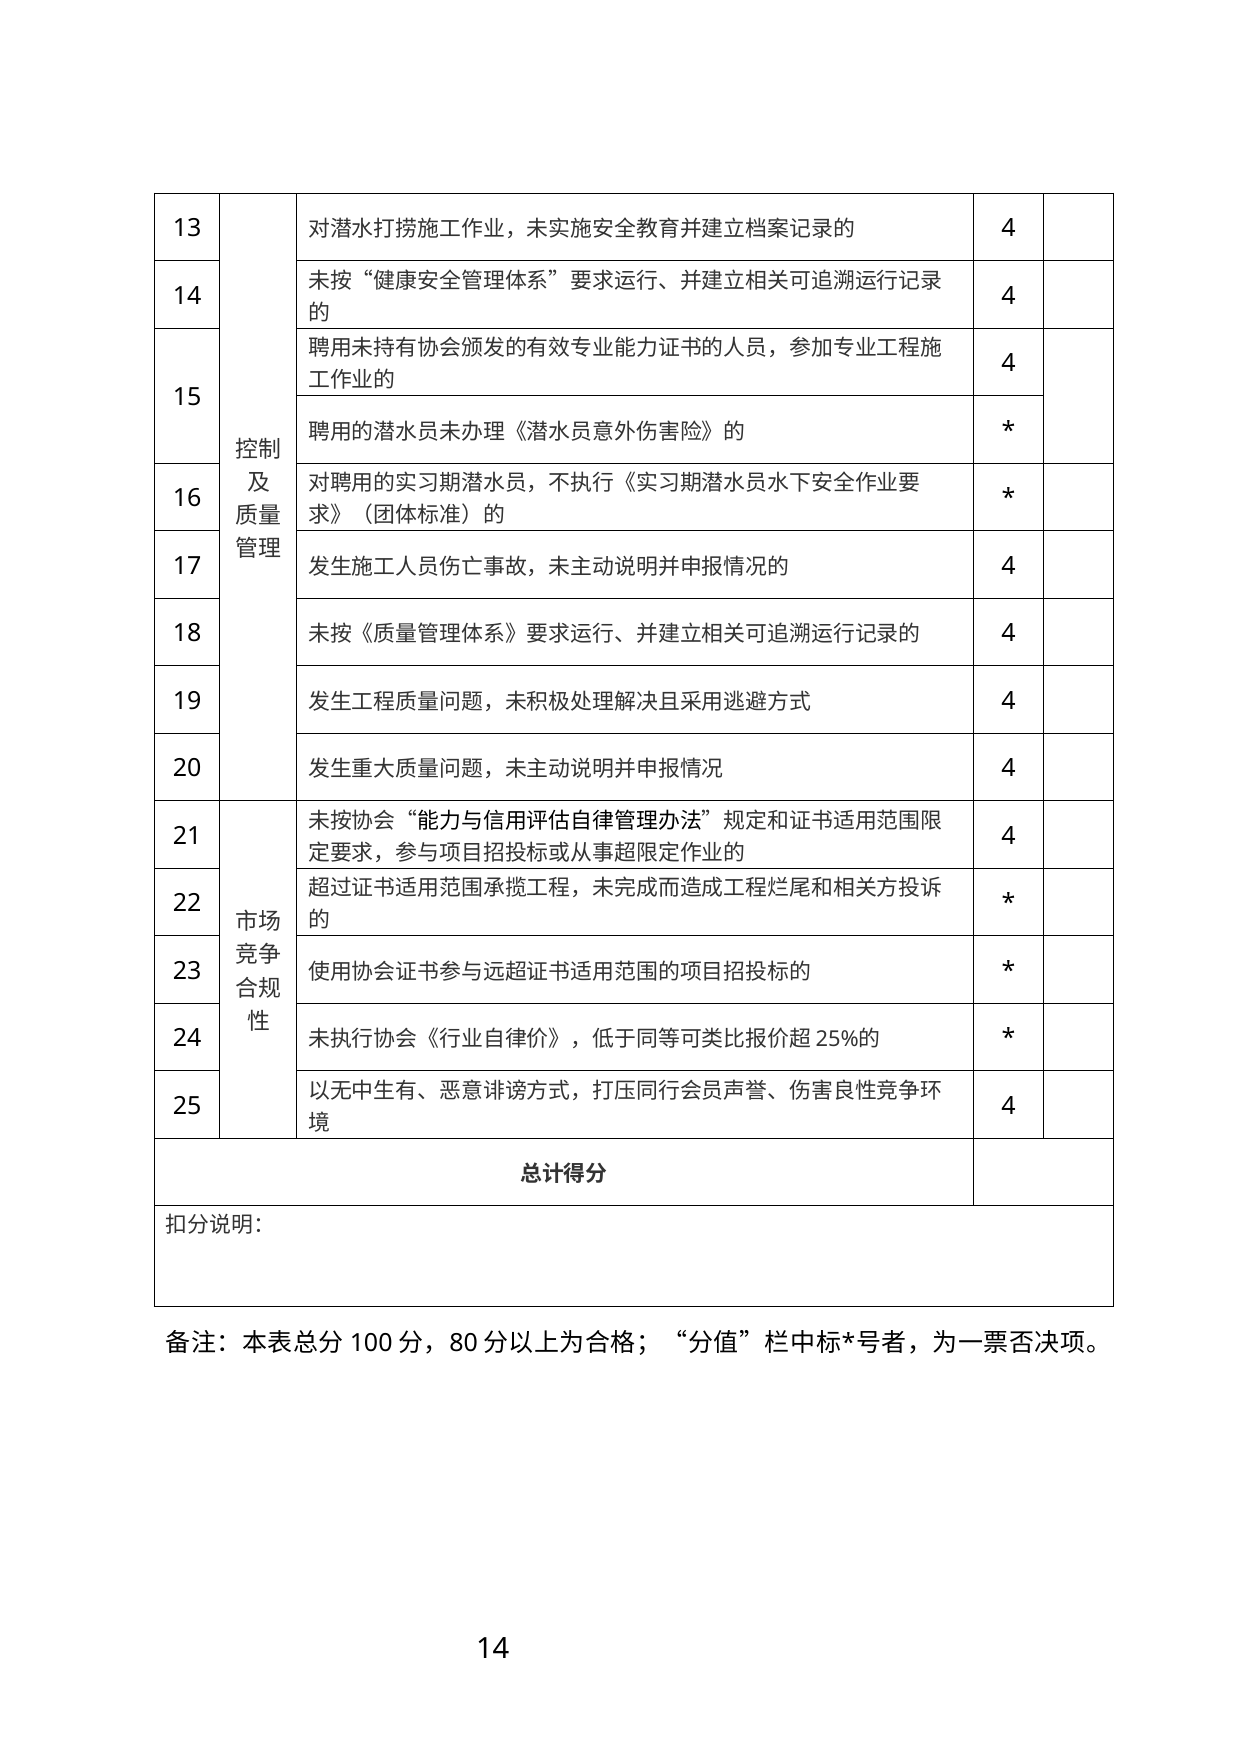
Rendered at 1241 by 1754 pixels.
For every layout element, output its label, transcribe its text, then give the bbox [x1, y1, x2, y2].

table_cell 发生工程质量问题，未积极处理解决且采用逃避方式 [297, 666, 973, 733]
table_cell 聘用未持有协会颁发的有效专业能力证书的人员，参加专业工程施工作业的 [297, 329, 973, 395]
table_cell [1044, 261, 1113, 328]
table_cell [1044, 666, 1113, 733]
table_cell 总计得分 [155, 1139, 973, 1205]
table_cell 4 [974, 734, 1043, 800]
table_cell 13 [155, 194, 219, 260]
table_cell 健康安全控制及 质量 管理 [220, 194, 296, 800]
table_cell * [974, 464, 1043, 530]
table_cell [1044, 869, 1113, 935]
table_cell * [974, 869, 1043, 935]
table_cell 15 [155, 329, 219, 463]
table_cell 23 [155, 936, 219, 1003]
table_cell [1044, 936, 1113, 1003]
table_cell 4 [974, 531, 1043, 598]
table_cell 22 [155, 869, 219, 935]
table_cell * [974, 1004, 1043, 1070]
table_cell 16 [155, 464, 219, 530]
table_cell 市场 竞争 合规性 [220, 801, 296, 1138]
table_cell [1044, 1004, 1113, 1070]
table_cell * [974, 396, 1043, 463]
table_cell 4 [974, 599, 1043, 665]
table_cell 4 [974, 194, 1043, 260]
table_cell [1044, 531, 1113, 598]
table_cell 未执行协会《行业自律价》，低于同等可类比报价超25%的 [297, 1004, 973, 1070]
table_cell [1044, 329, 1113, 463]
table_cell 聘用的潜水员未办理《潜水员意外伤害险》的 [297, 396, 973, 463]
table_cell 以无中生有、恶意诽谤方式，打压同行会员声誉、伤害良性竞争环境 [297, 1071, 973, 1138]
table_cell 24 [155, 1004, 219, 1070]
table_cell 使用协会证书参与远超证书适用范围的项目招投标的 [297, 936, 973, 1003]
table_cell [974, 1139, 1113, 1205]
table_cell 超过证书适用范围承揽工程，未完成而造成工程烂尾和相关方投诉的 [297, 869, 973, 935]
table_cell [1044, 599, 1113, 665]
text 备注：本表总分100分，80分以上为合格；“分值”栏中标*号者，为一票否决项。 [165, 1307, 1087, 1440]
table_cell 18 [155, 599, 219, 665]
table_cell [1044, 1071, 1113, 1138]
table_cell [1044, 801, 1113, 868]
table_cell 发生重大质量问题，未主动说明并申报情况 [297, 734, 973, 800]
table_cell 20 [155, 734, 219, 800]
table_cell 未按《质量管理体系》要求运行、并建立相关可追溯运行记录的 [297, 599, 973, 665]
table_cell [1044, 734, 1113, 800]
table_cell 25 [155, 1071, 219, 1138]
table_cell 对聘用的实习期潜水员，不执行《实习期潜水员水下安全作业要求》（团体标准）的 [297, 464, 973, 530]
table_cell 发生施工人员伤亡事故，未主动说明并申报情况的 [297, 531, 973, 598]
table_cell 4 [974, 261, 1043, 328]
table_cell 4 [974, 801, 1043, 868]
table_cell * [974, 936, 1043, 1003]
table_cell 未按协会“能力与信用评估自律管理办法”规定和证书适用范围限定要求，参与项目招投标或从事超限定作业的 [297, 801, 973, 868]
table_cell 14 [155, 261, 219, 328]
table_cell 未按“健康安全管理体系”要求运行、并建立相关可追溯运行记录的 [297, 261, 973, 328]
table_cell 19 [155, 666, 219, 733]
table_cell [1044, 194, 1113, 260]
table_cell 4 [974, 666, 1043, 733]
table_cell 17 [155, 531, 219, 598]
table_cell 21 [155, 801, 219, 868]
table_cell 扣分说明： [155, 1206, 1113, 1306]
table_cell 4 [974, 329, 1043, 395]
table_cell 对潜水打捞施工作业，未实施安全教育并建立档案记录的 [297, 194, 973, 260]
table_cell 4 [974, 1071, 1043, 1138]
table_cell [1044, 464, 1113, 530]
